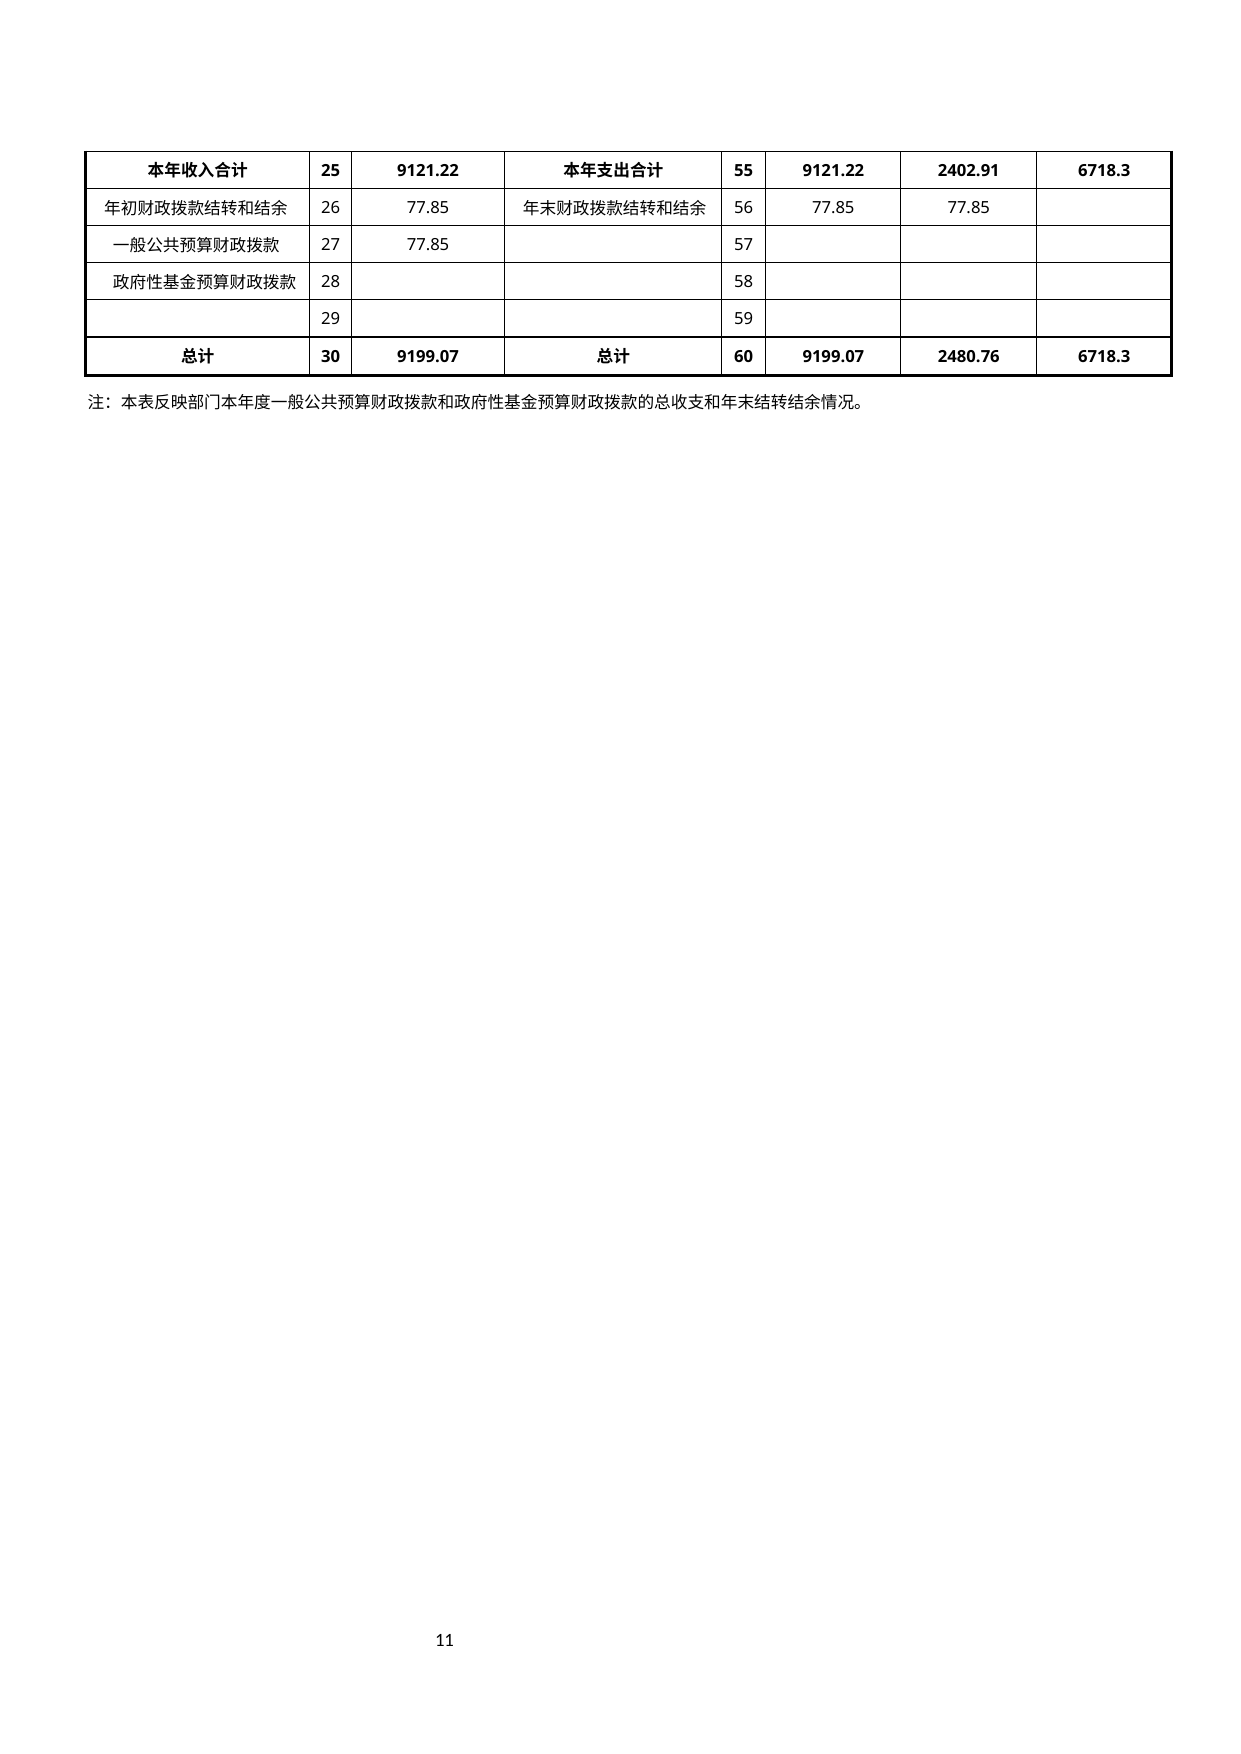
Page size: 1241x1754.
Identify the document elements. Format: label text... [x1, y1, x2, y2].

table_cell [901, 300, 1036, 336]
table_cell 注：本表反映部门本年度一般公共预算财政拨款和政府性基金预算财政拨款的总收支和年末结转结余情况。 [86, 377, 1172, 425]
table_cell [505, 263, 721, 299]
table_cell 本年支出合计 [505, 152, 721, 188]
table_cell 本年收入合计 [87, 152, 309, 188]
table_cell 77.85 [352, 189, 504, 225]
table_cell 77.85 [901, 189, 1036, 225]
table_cell 55 [722, 152, 765, 188]
table_cell 总计 [505, 338, 721, 374]
table_cell 28 [310, 263, 351, 299]
table_cell 57 [722, 226, 765, 262]
table_cell 9121.22 [352, 152, 504, 188]
table_cell [1037, 263, 1170, 299]
table_cell 77.85 [352, 226, 504, 262]
table_cell 9121.22 [766, 152, 900, 188]
table_cell 58 [722, 263, 765, 299]
table_cell 年初财政拨款结转和结余 [87, 189, 309, 225]
table_cell 56 [722, 189, 765, 225]
table_cell [1037, 226, 1170, 262]
table_cell [766, 226, 900, 262]
table_cell 9199.07 [352, 338, 504, 374]
table_cell [505, 226, 721, 262]
table_cell [352, 300, 504, 336]
table_cell 一般公共预算财政拨款 [87, 226, 309, 262]
table_cell 年末财政拨款结转和结余 [505, 189, 721, 225]
table_cell [901, 226, 1036, 262]
table_cell 26 [310, 189, 351, 225]
table_cell 60 [722, 338, 765, 374]
table_cell [766, 300, 900, 336]
table_cell 59 [722, 300, 765, 336]
table_cell 30 [310, 338, 351, 374]
table_cell [1037, 300, 1170, 336]
table_cell 6718.3 [1037, 152, 1170, 188]
table_cell 6718.3 [1037, 338, 1170, 374]
table_cell 27 [310, 226, 351, 262]
table_cell [87, 300, 309, 336]
table_cell [766, 263, 900, 299]
table_cell [901, 263, 1036, 299]
table_cell 政府性基金预算财政拨款 [87, 263, 309, 299]
table_cell 2480.76 [901, 338, 1036, 374]
table_cell 77.85 [766, 189, 900, 225]
table_cell 25 [310, 152, 351, 188]
table_cell [1037, 189, 1170, 225]
table_cell 29 [310, 300, 351, 336]
table_cell 9199.07 [766, 338, 900, 374]
table_cell [352, 263, 504, 299]
table_cell [505, 300, 721, 336]
table_cell 总计 [87, 338, 309, 374]
table_cell 2402.91 [901, 152, 1036, 188]
